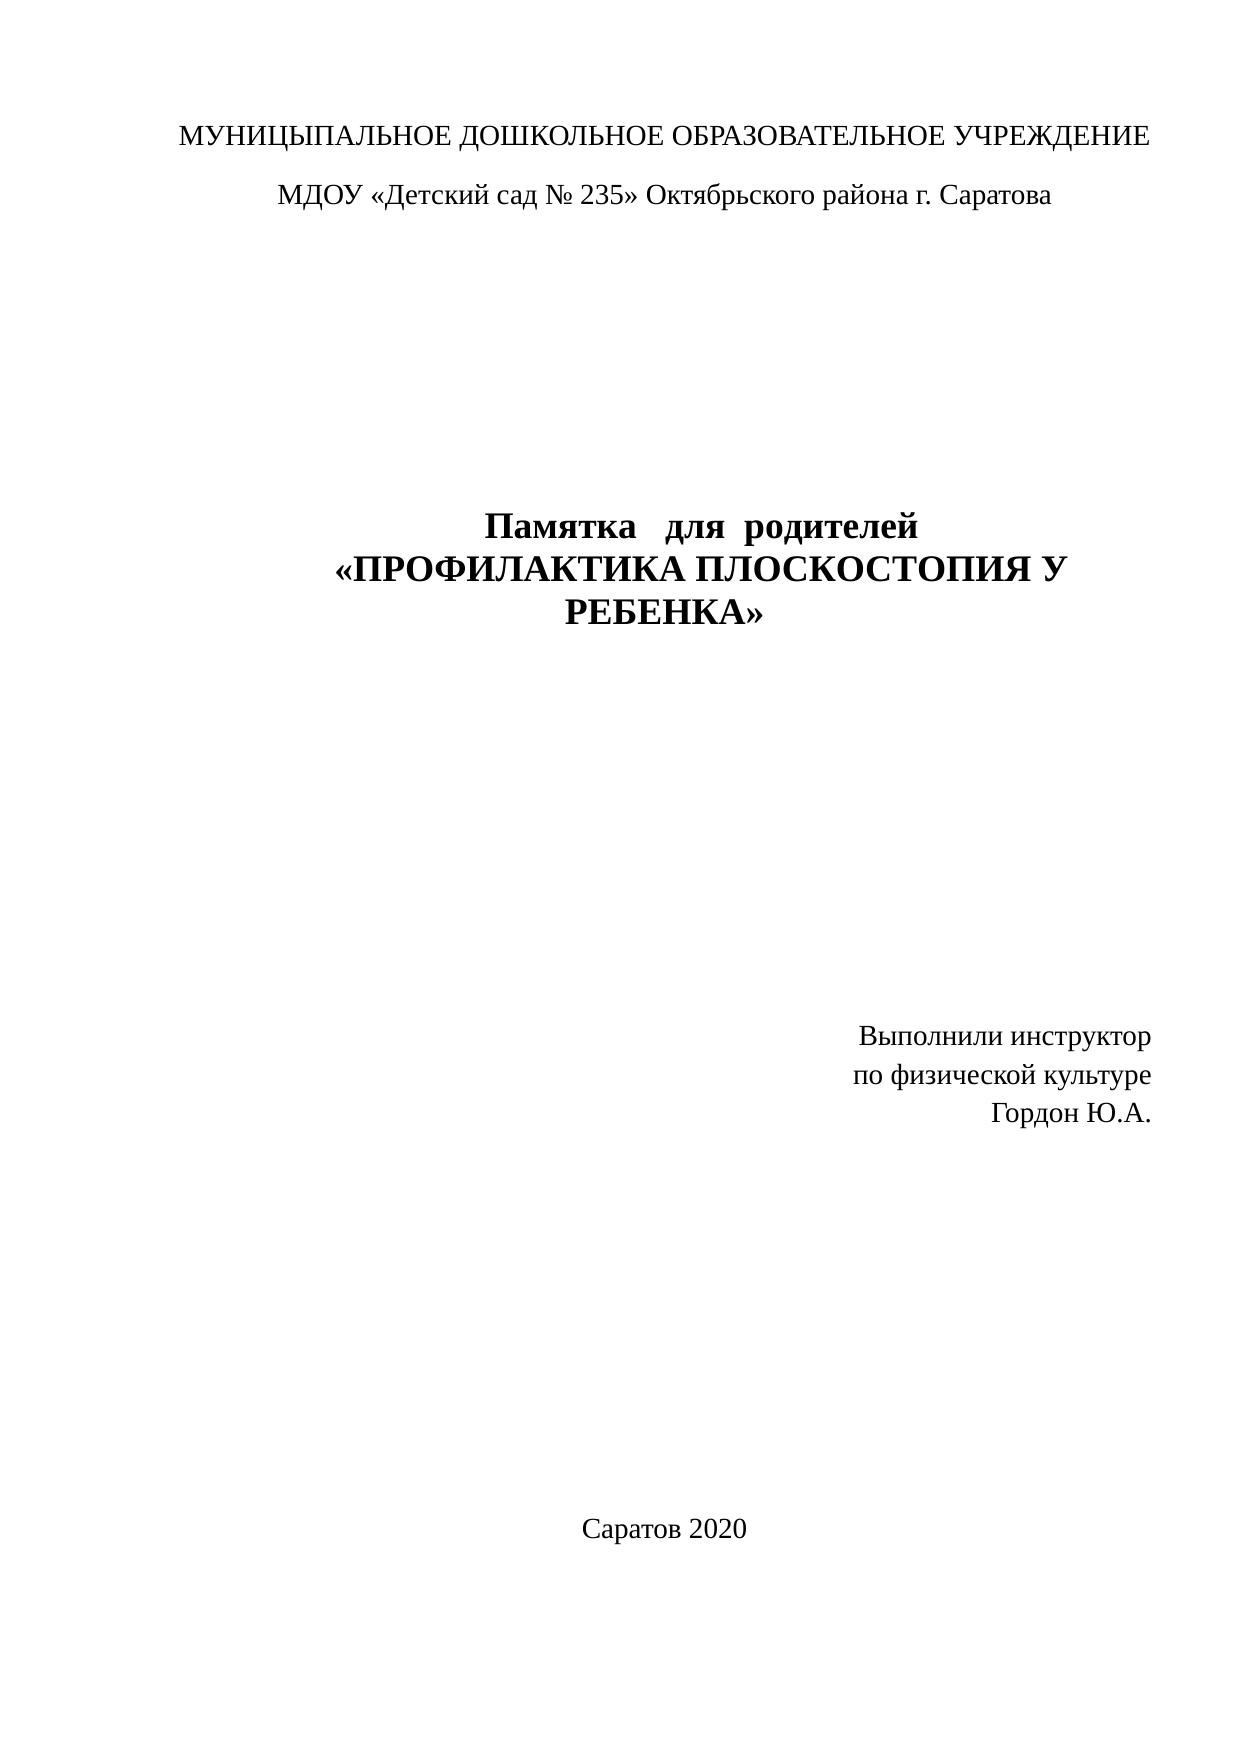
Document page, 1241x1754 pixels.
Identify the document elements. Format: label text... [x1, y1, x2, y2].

text Выполнили инструктор по физической культуре Гордон Ю.А. [177, 1018, 1152, 1129]
text МДОУ «Детский сад № 235» Октябрьского района г. Саратова [177, 177, 1152, 211]
text Памятка для родителей [177, 503, 1152, 546]
text Саратов 2020 [177, 1511, 1152, 1577]
text «ПРОФИЛАКТИКА ПЛОСКОСТОПИЯ У РЕБЕНКА» [177, 546, 1152, 633]
text МУНИЦЫПАЛЬНОЕ ДОШКОЛЬНОЕ ОБРАЗОВАТЕЛЬНОЕ УЧРЕЖДЕНИЕ [177, 118, 1152, 152]
